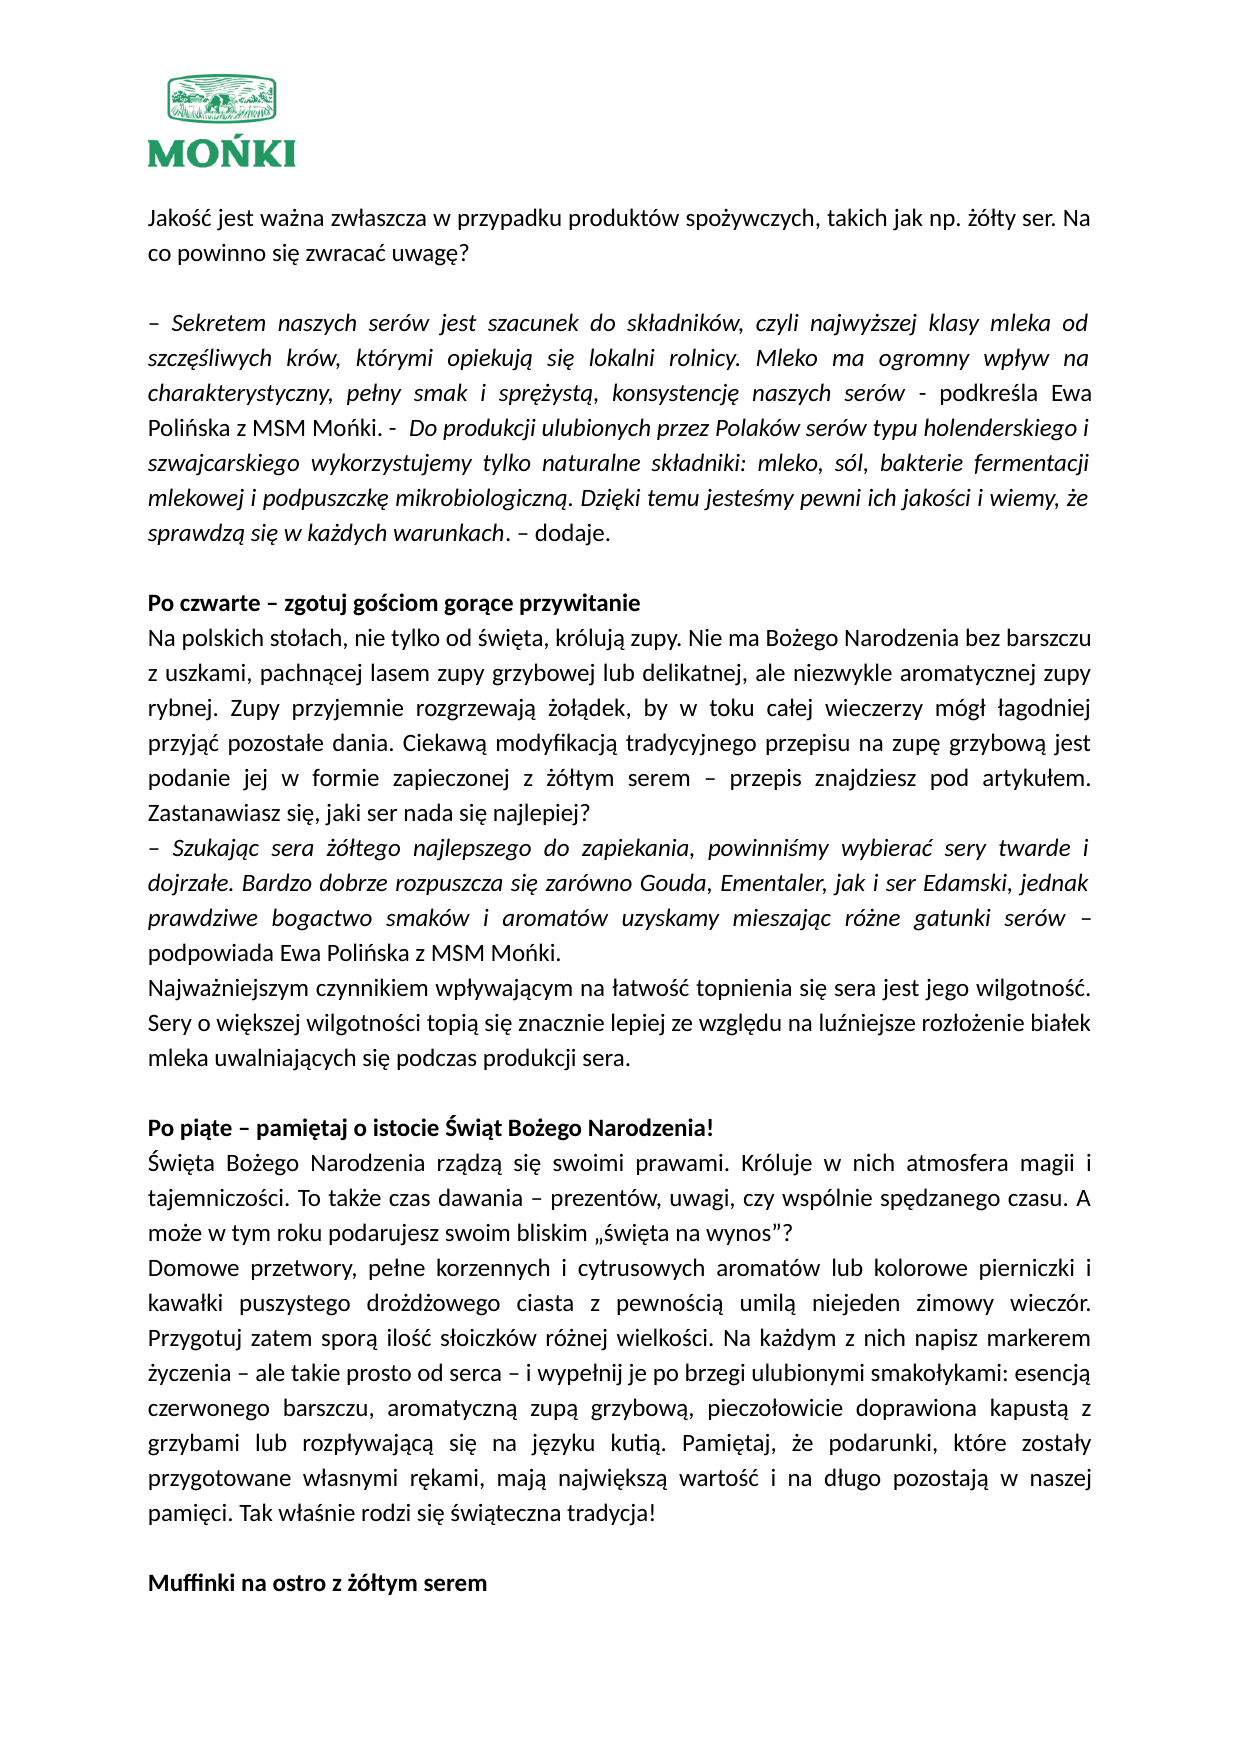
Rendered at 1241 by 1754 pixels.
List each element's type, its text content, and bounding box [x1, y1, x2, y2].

text Po czwarte – zgotuj gościom gorące przywitanie [148, 587, 1093, 618]
picture [147, 73, 296, 168]
text Na polskich stołach, nie tylko od święta, królują zupy. Nie ma Bożego Narodzenia bez barszczu z uszkami, pachnącej lasem zupy grzybowej lub delikatnej, ale niezwykle aromatycznej zupy rybnej. Zupy przyjemnie rozgrzewają żołądek, by w toku całej wieczerzy mógł łagodniej przyjąć pozostałe dania. Ciekawą modyfikacją tradycyjnego przepisu na zupę grzybową jest podanie jej w formie zapieczonej z żółtym serem – przepis znajdziesz pod artykułem. Zastanawiasz się, jaki ser nada się najlepiej? [148, 622, 1093, 828]
text Po piąte – pamiętaj o istocie Świąt Bożego Narodzenia! [148, 1112, 1093, 1143]
text – Szukając sera żółtego najlepszego do zapiekania, powinniśmy wybierać sery twarde i dojrzałe. Bardzo dobrze rozpuszcza się zarówno Gouda, Ementaler, jak i ser Edamski, jednak prawdziwe bogactwo smaków i aromatów uzyskamy mieszając różne gatunki serów – podpowiada Ewa Polińska z MSM Mońki. [148, 832, 1093, 968]
text – Sekretem naszych serów jest szacunek do składników, czyli najwyższej klasy mleka od szczęśliwych krów, którymi opiekują się lokalni rolnicy. Mleko ma ogromny wpływ na charakterystyczny, pełny smak i sprężystą, konsystencję naszych serów - podkreśla Ewa Polińska z MSM Mońki. - Do produkcji ulubionych przez Polaków serów typu holenderskiego i szwajcarskiego wykorzystujemy tylko naturalne składniki: mleko, sól, bakterie fermentacji mlekowej i podpuszczkę mikrobiologiczną. Dzięki temu jesteśmy pewni ich jakości i wiemy, że sprawdzą się w każdych warunkach. – dodaje. [148, 307, 1093, 548]
text Jakość jest ważna zwłaszcza w przypadku produktów spożywczych, takich jak np. żółty ser. Na co powinno się zwracać uwagę? [148, 202, 1093, 268]
text Muffinki na ostro z żółtym serem [148, 1567, 1093, 1598]
text Domowe przetwory, pełne korzennych i cytrusowych aromatów lub kolorowe pierniczki i kawałki puszystego drożdżowego ciasta z pewnością umilą niejeden zimowy wieczór. Przygotuj zatem sporą ilość słoiczków różnej wielkości. Na każdym z nich napisz markerem życzenia – ale takie prosto od serca – i wypełnij je po brzegi ulubionymi smakołykami: esencją czerwonego barszczu, aromatyczną zupą grzybową, pieczołowicie doprawiona kapustą z grzybami lub rozpływającą się na języku kutią. Pamiętaj, że podarunki, które zostały przygotowane własnymi rękami, mają największą wartość i na długo pozostają w naszej pamięci. Tak właśnie rodzi się świąteczna tradycja! [148, 1252, 1093, 1528]
text Najważniejszym czynnikiem wpływającym na łatwość topnienia się sera jest jego wilgotność. Sery o większej wilgotności topią się znacznie lepiej ze względu na luźniejsze rozłożenie białek mleka uwalniających się podczas produkcji sera. [148, 972, 1093, 1073]
text Święta Bożego Narodzenia rządzą się swoimi prawami. Króluje w nich atmosfera magii i tajemniczości. To także czas dawania – prezentów, uwagi, czy wspólnie spędzanego czasu. A może w tym roku podarujesz swoim bliskim „święta na wynos”? [148, 1147, 1093, 1248]
